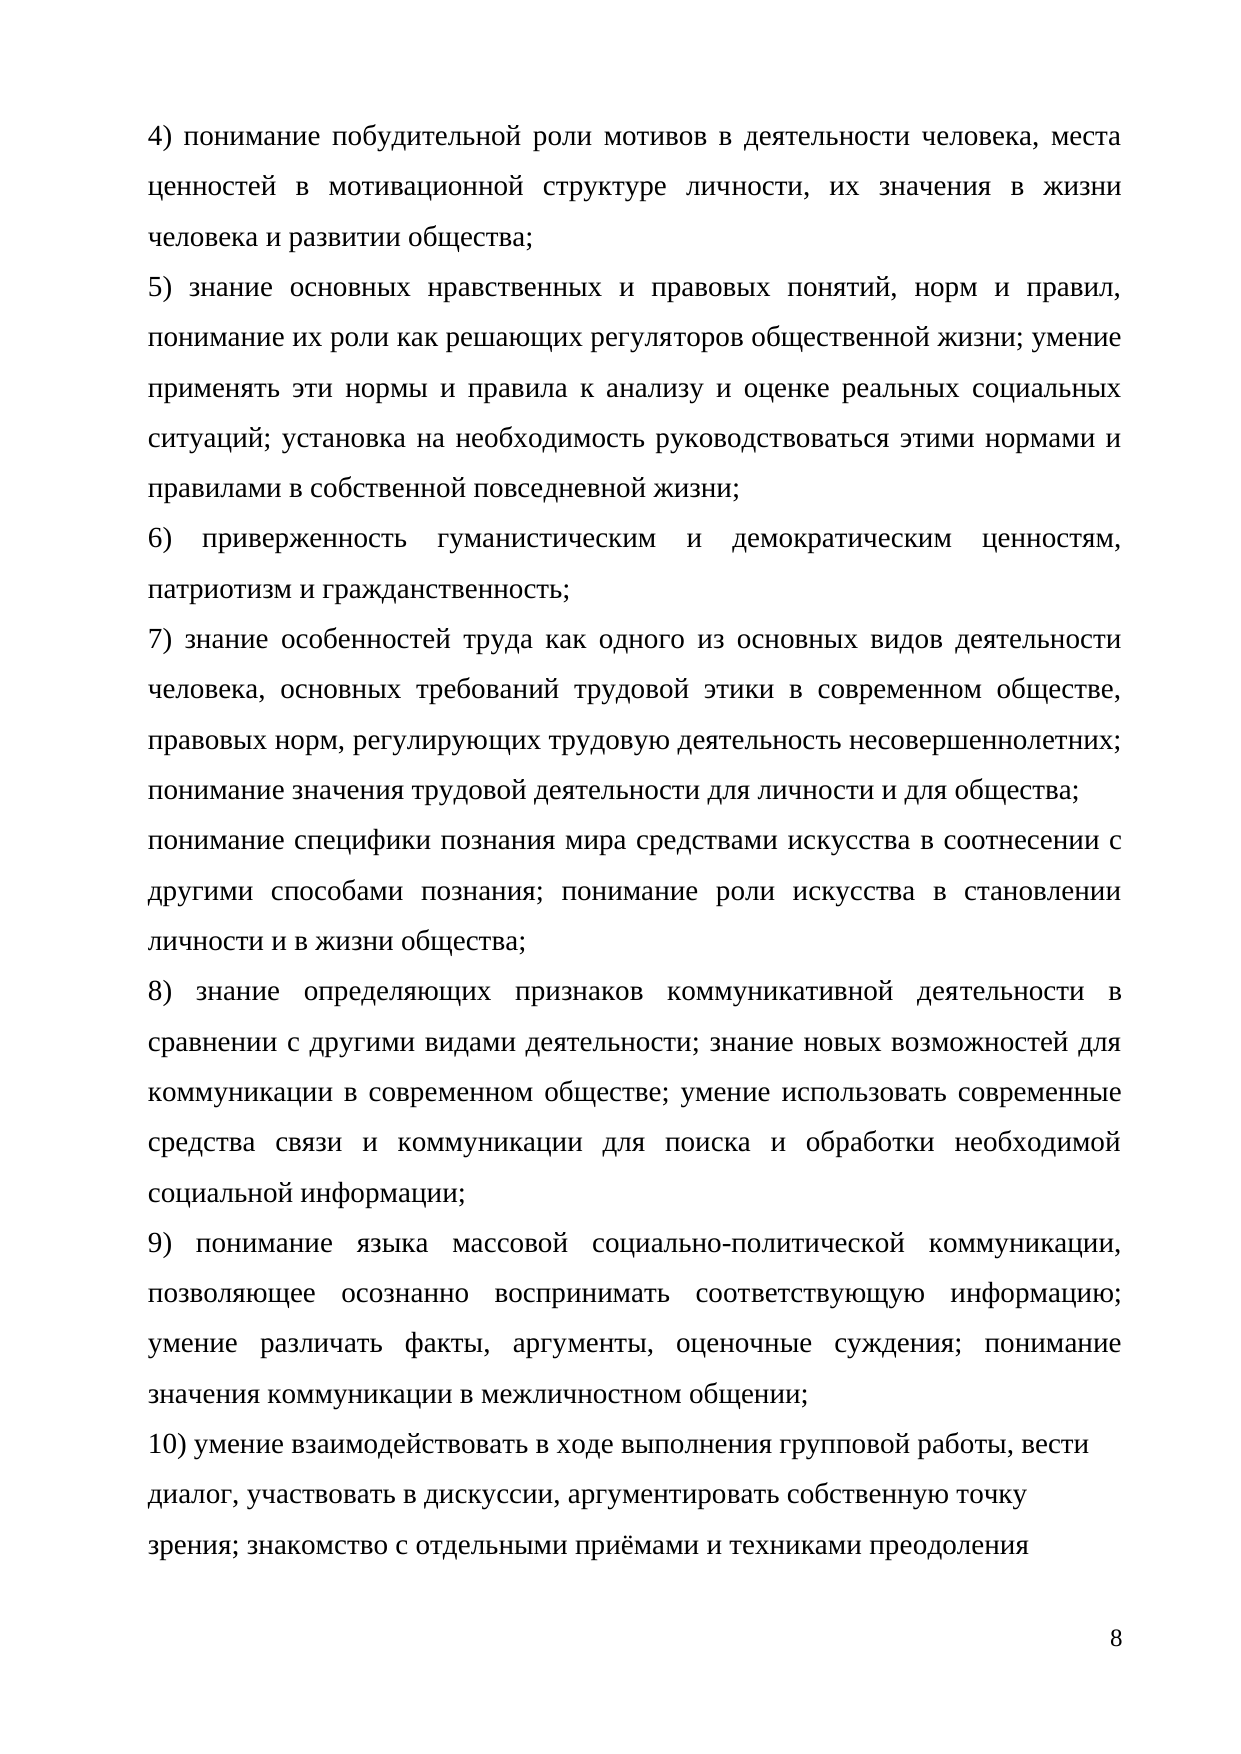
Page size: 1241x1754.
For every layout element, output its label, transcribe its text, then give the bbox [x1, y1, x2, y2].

text 4) понимание побудительной роли мотивов в деятельности человека, места ценностей в мотивационной структуре личности, их значения в жизни человека и развитии общества; [148, 118, 1122, 252]
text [148, 1426, 1122, 1560]
text 6) приверженность гуманистическим и демократическим ценностям, патриотизм и гражданственность; [148, 521, 1122, 604]
text 8) знание определяющих признаков коммуникативной деятельности в сравнении с другими видами деятельности; знание новых возможностей для коммуникации в современном обществе; умение использовать современные средства связи и коммуникации для поиска и обработки необходимой социальной информации; [148, 973, 1122, 1208]
text 5) знание основных нравственных и правовых понятий, норм и правил, понимание их роли как решающих регуляторов общественной жизни; умение применять эти нормы и правила к анализу и оценке реальных социальных ситуаций; установка на необходимость руководствоваться этими нормами и правилами в собственной повседневной жизни; [148, 269, 1122, 504]
text 7) знание особенностей труда как одного из основных видов деятельности человека, основных требований трудовой этики в современном обществе, правовых норм, регулирующих трудовую деятельность несовершеннолетних; понимание значения трудовой деятельности для личности и для общества; [148, 621, 1122, 806]
text 9) понимание языка массовой социально-политической коммуникации, позволяющее осознанно воспринимать соответствующую информацию; умение различать факты, аргументы, оценочные суждения; понимание значения коммуникации в межличностном общении; [148, 1225, 1122, 1409]
text понимание специфики познания мира средствами искусства в соотнесении с другими способами познания; понимание роли искусства в становлении личности и в жизни общества; [148, 822, 1122, 957]
